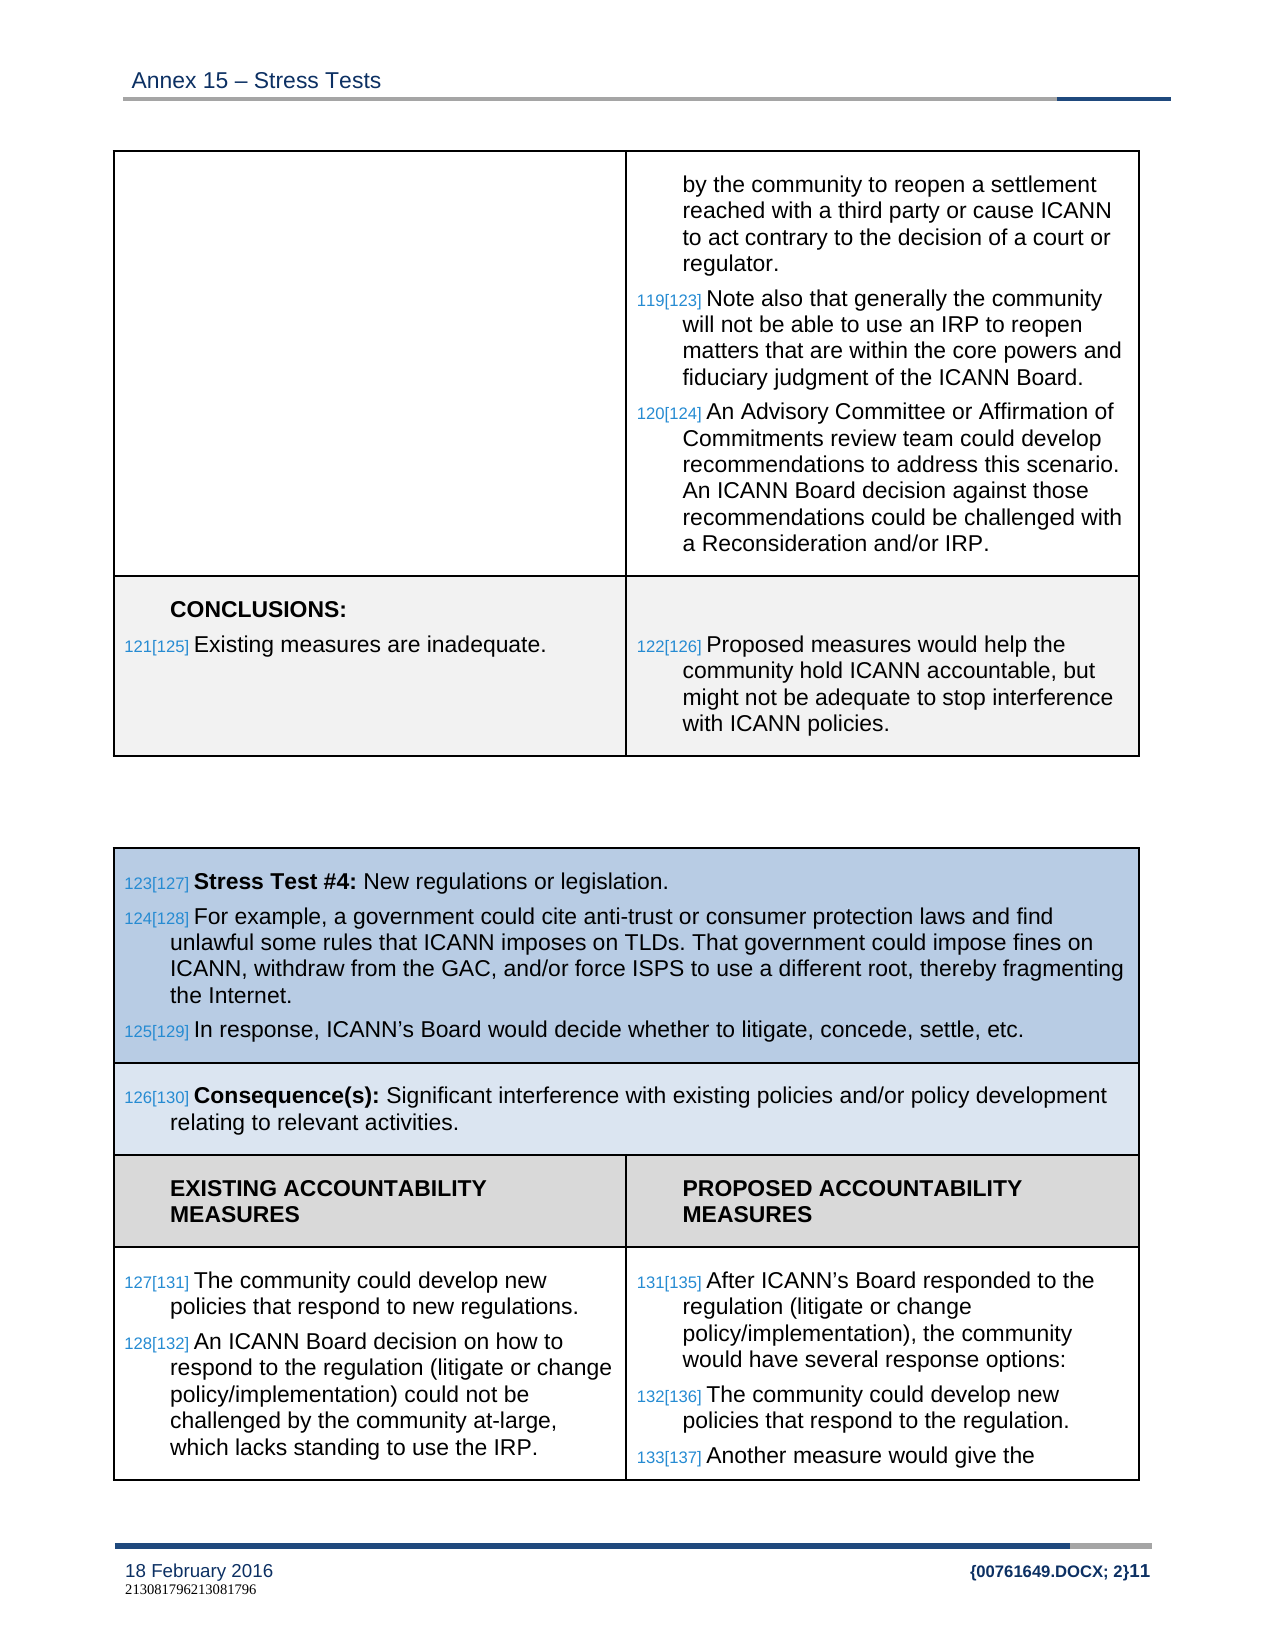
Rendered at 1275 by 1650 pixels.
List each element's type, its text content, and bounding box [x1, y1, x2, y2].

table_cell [627, 1248, 1138, 1478]
table_cell Proposed measures would help the community hold ICANN accountable, but might not be adequate to stop interference with ICANN policies. [627, 577, 1138, 755]
table_cell CONCLUSIONS: Existing measures are inadequate. [115, 577, 625, 755]
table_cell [115, 1248, 625, 1478]
table_cell PROPOSED ACCOUNTABILITY MEASURES [627, 1156, 1138, 1246]
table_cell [627, 152, 1138, 575]
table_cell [115, 152, 625, 575]
table_cell EXISTING ACCOUNTABILITY MEASURES [115, 1156, 625, 1246]
table_header Stress Test #4: New regulations or legislation. For example, a government could cite anti-trust or consumer protection laws and find unlawful some rules that ICANN imposes on TLDs. That government could impose fines on ICANN, withdraw from the GAC, and/or force ISPS to use a different root, thereby fragmenting the Internet. In response, ICANN’s Board would decide whether to litigate, concede, settle, etc. [115, 849, 1138, 1062]
table_cell Consequence(s): Significant interference with existing policies and/or policy development relating to relevant activities. [115, 1064, 1138, 1154]
